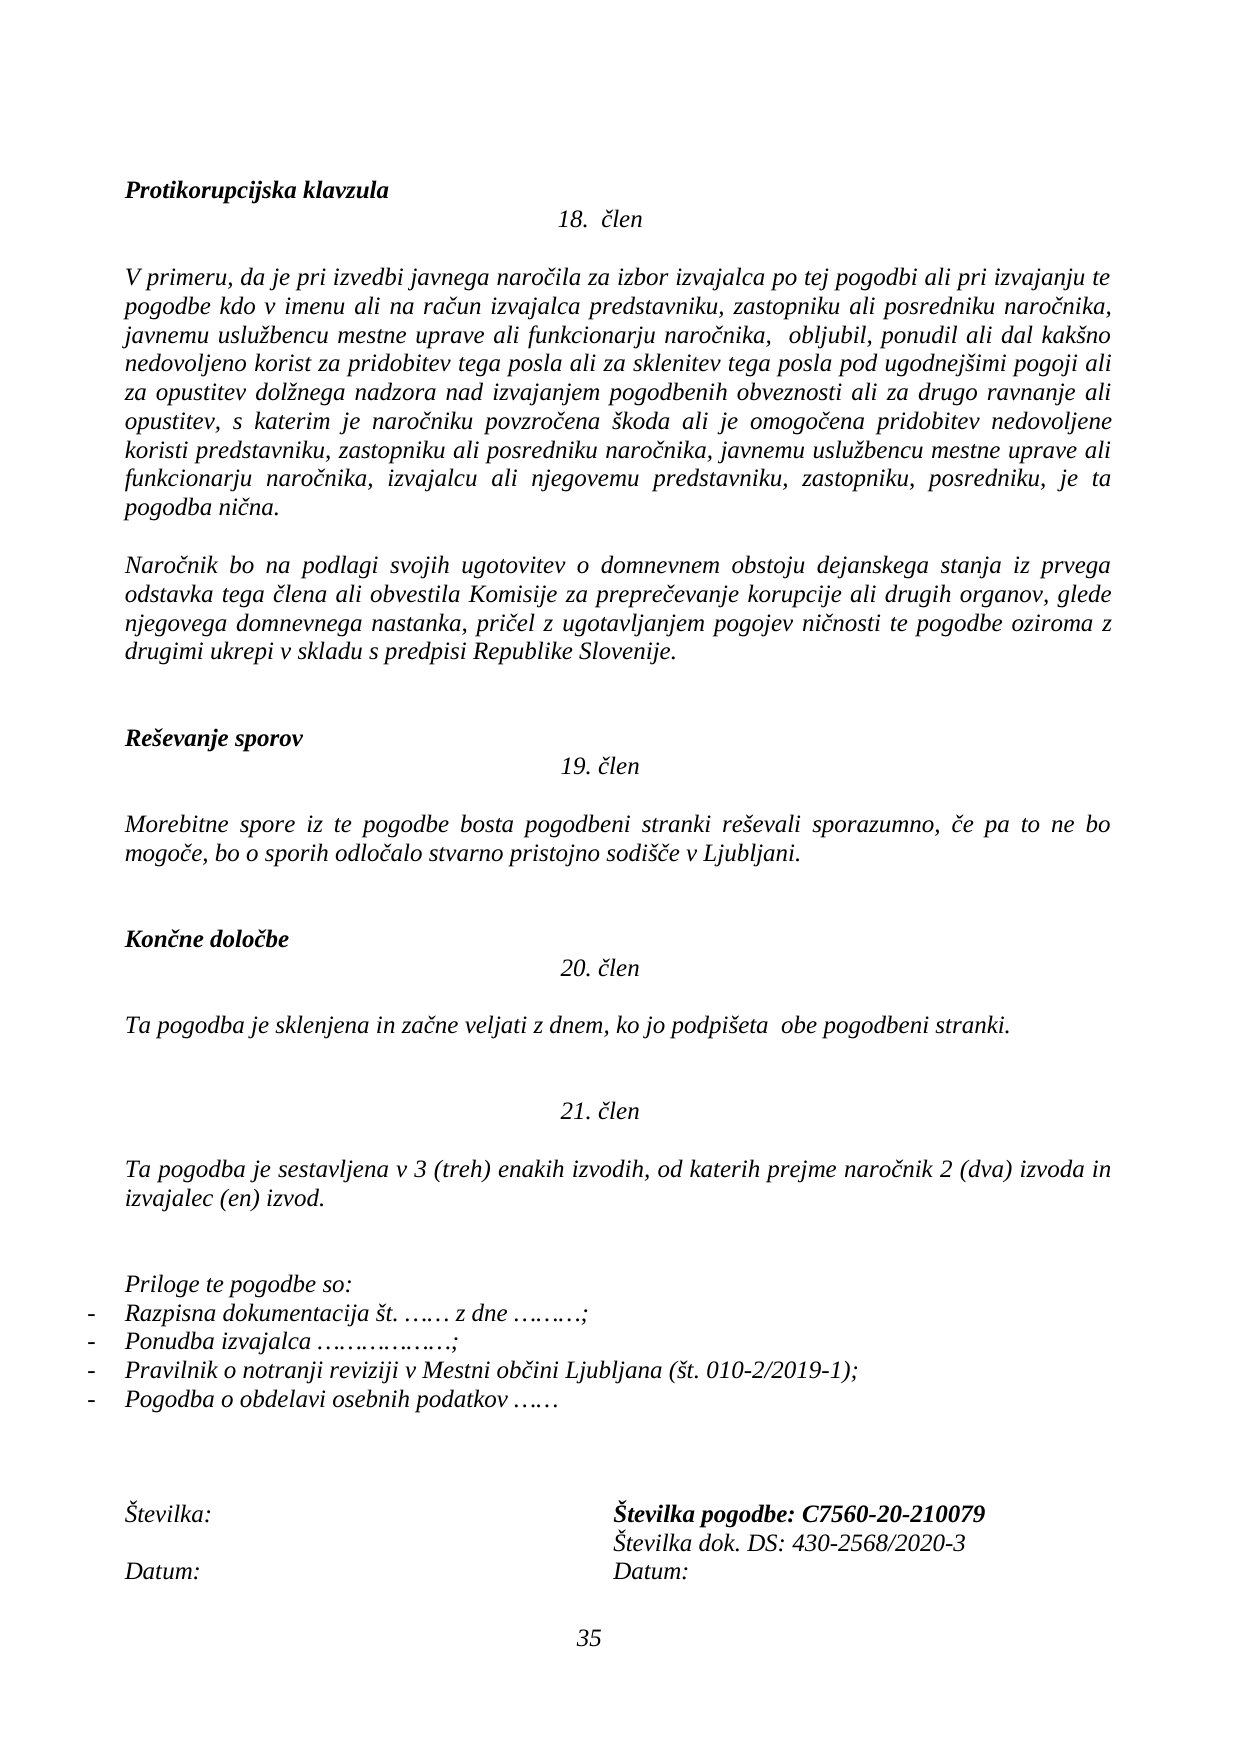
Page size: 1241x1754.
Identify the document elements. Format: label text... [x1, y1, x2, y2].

text Končne določbe [124, 924, 1115, 953]
text V primeru, da je pri izvedbi javnega naročila za izbor izvajalca po tej pogodbi ali pri izvajanju te pogodbe kdo v imenu ali na račun izvajalca predstavniku, zastopniku ali posredniku naročnika, javnemu uslužbencu mestne uprave ali funkcionarju naročnika, obljubil, ponudil ali dal kakšno nedovoljeno korist za pridobitev tega posla ali za sklenitev tega posla pod ugodnejšimi pogoji ali za opustitev dolžnega nadzora nad izvajanjem pogodbenih obveznosti ali za drugo ravnanje ali opustitev, s katerim je naročniku povzročena škoda ali je omogočena pridobitev nedovoljene koristi predstavniku, zastopniku ali posredniku naročnika, javnemu uslužbencu mestne uprave ali funkcionarju naročnika, izvajalcu ali njegovemu predstavniku, zastopniku, posredniku, je ta pogodba nična. [124, 262, 1115, 521]
text Številka dok. DS: 430-2568/2020-3 [124, 1528, 1115, 1556]
text Ta pogodba je sklenjena in začne veljati z dnem, ko jo podpišeta obe pogodbeni stranki. [124, 1010, 1115, 1039]
text Naročnik bo na podlagi svojih ugotovitev o domnevnem obstoju dejanskega stanja iz prvega odstavka tega člena ali obvestila Komisije za preprečevanje korupcije ali drugih organov, glede njegovega domnevnega nastanka, pričel z ugotavljanjem pogojev ničnosti te pogodbe oziroma z drugimi ukrepi v skladu s predpisi Republike Slovenije. [124, 550, 1115, 665]
list Pogodba o obdelavi osebnih podatkov …… [87, 1384, 1115, 1413]
list Pravilnik o notranji reviziji v Mestni občini Ljubljana (št. 010-2/2019-1); [87, 1355, 1115, 1384]
text Protikorupcijska klavzula [124, 176, 1115, 204]
text Številka: Številka pogodbe: C7560-20-210079 [124, 1499, 1115, 1528]
list člen [87, 204, 1115, 233]
list člen [87, 751, 1115, 780]
text Priloge te pogodbe so: [124, 1269, 1115, 1298]
text Morebitne spore iz te pogodbe bosta pogodbeni stranki reševali sporazumno, če pa to ne bo mogoče, bo o sporih odločalo stvarno pristojno sodišče v Ljubljani. [124, 809, 1115, 866]
text Ta pogodba je sestavljena v 3 (treh) enakih izvodih, od katerih prejme naročnik 2 (dva) izvoda in izvajalec (en) izvod. [124, 1154, 1115, 1211]
text Reševanje sporov [124, 723, 1115, 751]
list Ponudba izvajalca ………………; [87, 1326, 1115, 1355]
text Datum: Datum: [124, 1556, 1115, 1585]
list člen [87, 1096, 1115, 1125]
list člen [87, 953, 1115, 981]
list Razpisna dokumentacija št. …… z dne ………; [87, 1298, 1115, 1326]
